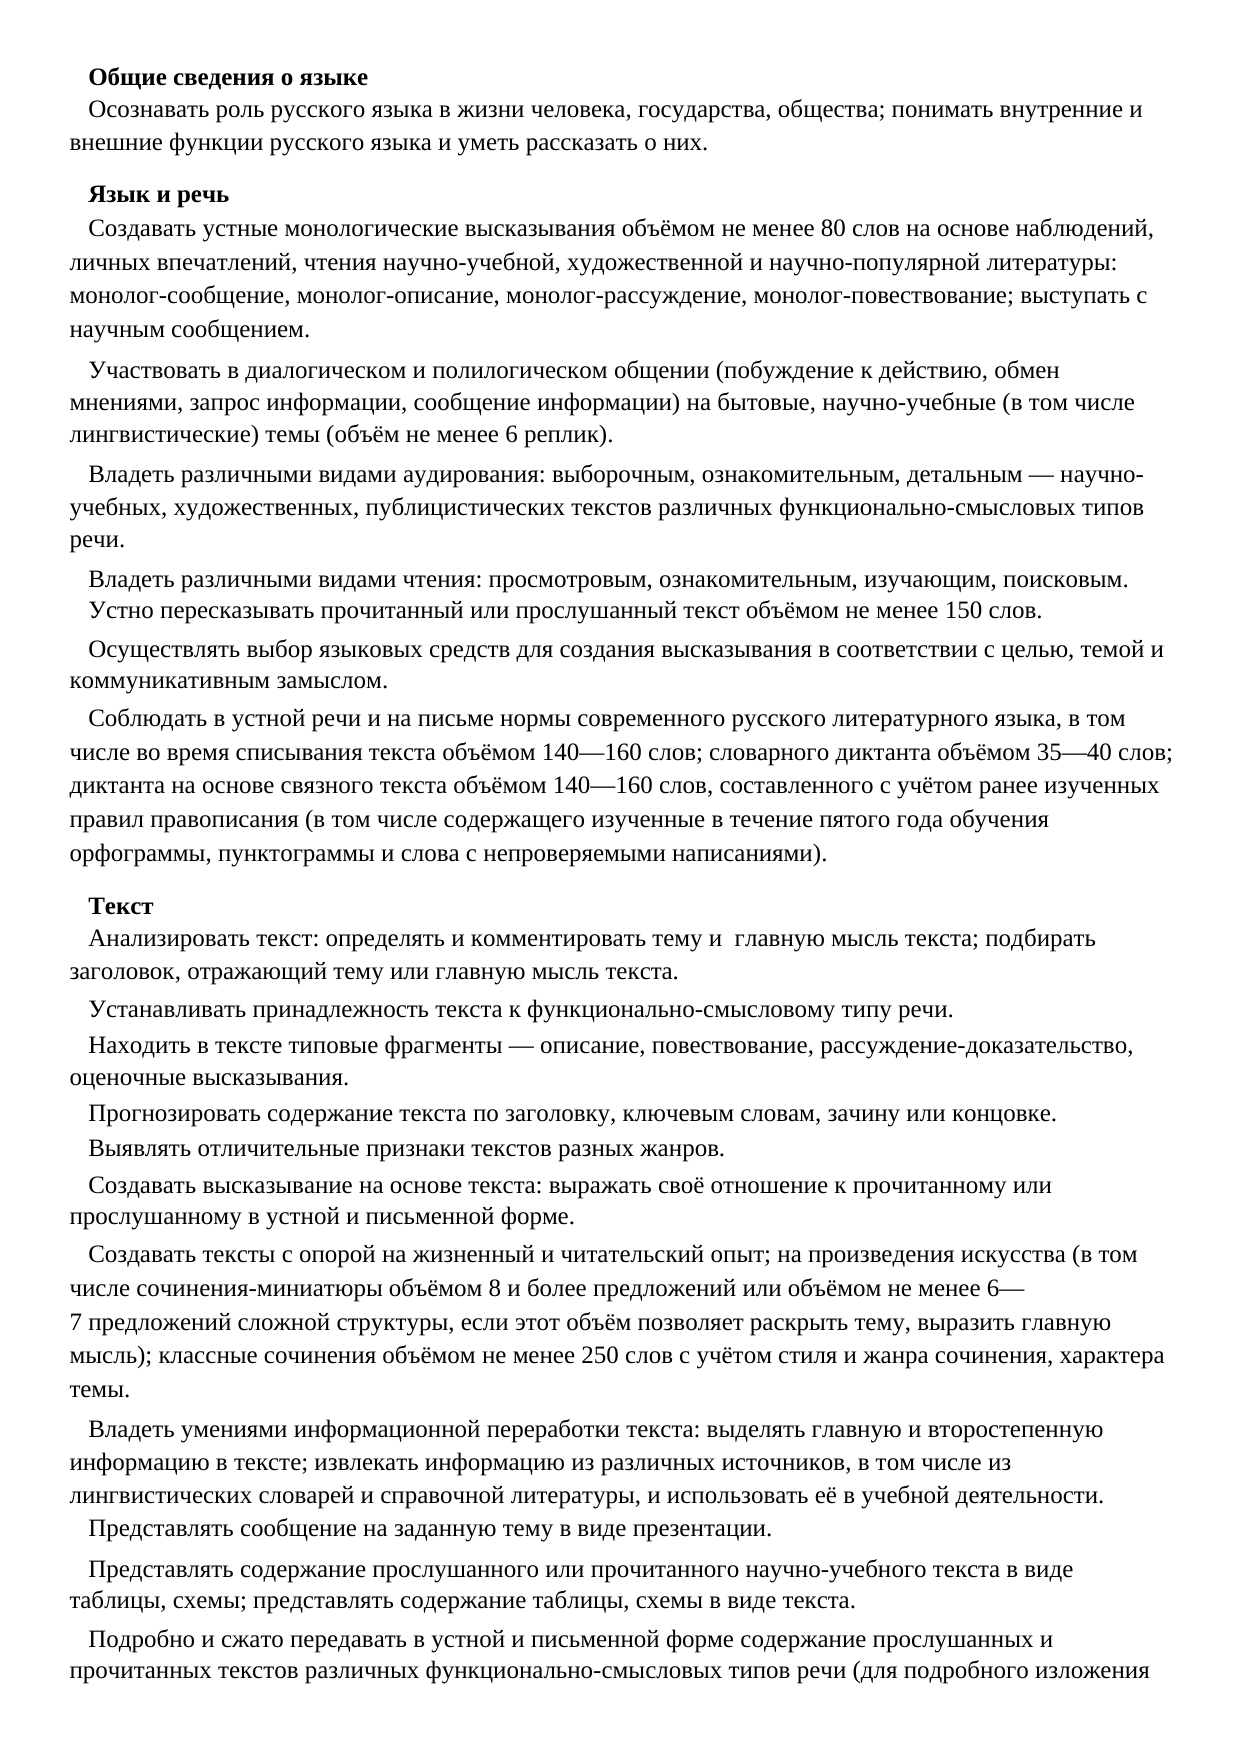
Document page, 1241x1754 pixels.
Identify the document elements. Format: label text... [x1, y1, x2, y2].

text Владеть различными видами чтения: просмотровым, ознакомительным, изучающим, поисковым. Устно пересказывать прочитанный или прослушанный текст объёмом не менее 150 слов. [88, 564, 1144, 624]
text Устанавливать принадлежность текста к функционально-смысловому типу речи. [88, 996, 1174, 1023]
text Осуществлять выбор языковых средств для создания высказывания в соответствии с целью, темой и коммуникативным замыслом. [69, 634, 1174, 694]
text Представлять содержание прослушанного или прочитанного научно-учебного текста в виде таблицы, схемы; представлять содержание таблицы, схемы в виде текста. [69, 1554, 1084, 1614]
text Создавать высказывание на основе текста: выражать своё отношение к прочитанному или прослушанному в устной и письменной форме. [69, 1170, 1054, 1230]
text Язык и речь Создавать устные монологические высказывания объёмом не менее 80 слов на основе наблюдений, личных впечатлений, чтения научно-учебной, художественной и научно-популярной литературы: монолог-сообщение, монолог-описание, монолог-рассуждение, монолог-повествование; выступать с научным сообщением. [69, 179, 1159, 343]
text Соблюдать в устной речи и на письме нормы современного русского литературного языка, в том числе во время списывания текста объёмом 140—160 слов; словарного диктанта объёмом 35—40 слов; диктанта на основе связного текста объёмом 140—160 слов, составленного с учётом ранее изученных правил правописания (в том числе содержащего изученные в течение пятого года обучения орфограммы, пунктограммы и слова с непроверяемыми написаниями). [69, 703, 1174, 866]
text Владеть умениями информационной переработки текста: выделять главную и второстепенную информацию в тексте; извлекать информацию из различных источников, в том числе из лингвистических словарей и справочной литературы, и использовать её в учебной деятельности. Представлять сообщение на заданную тему в виде презентации. [69, 1414, 1114, 1543]
text Выявлять отличительные признаки текстов разных жанров. [88, 1135, 1174, 1162]
text Участвовать в диалогическом и полилогическом общении (побуждение к действию, обмен мнениями, запрос информации, сообщение информации) на бытовые, научно-учебные (в том числе лингвистические) темы (объём не менее 6 реплик). [69, 355, 1144, 448]
text Владеть различными видами аудирования: выборочным, ознакомительным, детальным — научно-учебных, художественных, публицистических текстов различных функционально-смысловых типов речи. [69, 459, 1144, 553]
text Прогнозировать содержание текста по заголовку, ключевым словам, зачину или концовке. [88, 1100, 1174, 1127]
text Текст Анализировать текст: определять и комментировать тему и главную мысль текста; подбирать заголовок, отражающий тему или главную мысль текста. [69, 891, 1099, 985]
text Подробно и сжато передавать в устной и письменной форме содержание прослушанных и прочитанных текстов различных функционально-смысловых типов речи (для подробного изложения [69, 1624, 1159, 1684]
text Создавать тексты с опорой на жизненный и читательский опыт; на произведения искусства (в том числе сочинения-миниатюры объёмом 8 и более предложений или объёмом не менее 6— 7 предложений сложной структуры, если этот объём позволяет раскрыть тему, выразить главную мысль); классные сочинения объёмом не менее 250 слов с учётом стиля и жанра сочинения, характера темы. [69, 1239, 1174, 1402]
text Общие сведения о языке Осознавать роль русского языка в жизни человека, государства, общества; понимать внутренние и внешние функции русского языка и уметь рассказать о них. [69, 62, 1144, 156]
text Находить в тексте типовые фрагменты — описание, повествование, рассуждение-доказательство, оценочные высказывания. [69, 1030, 1144, 1090]
